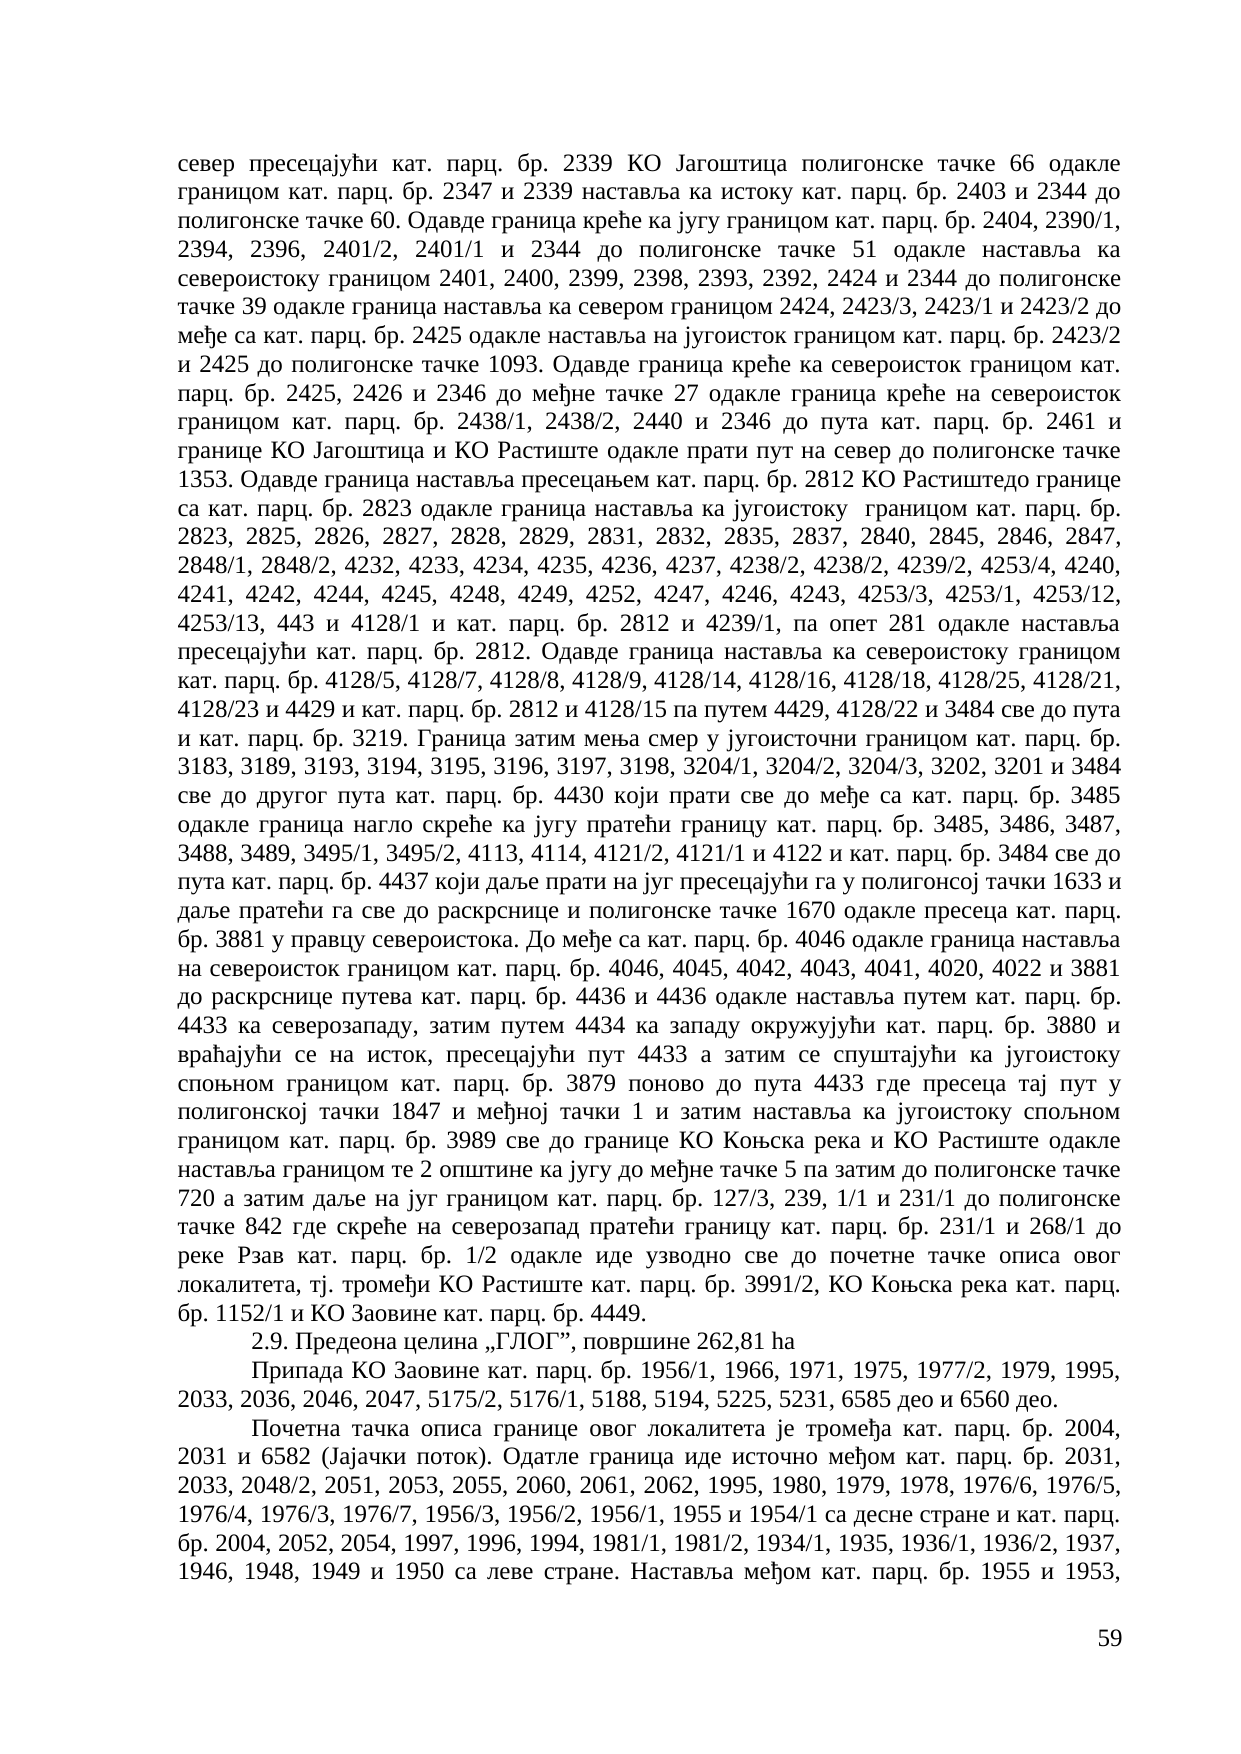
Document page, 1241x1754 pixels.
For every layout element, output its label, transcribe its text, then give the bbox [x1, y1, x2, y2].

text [177, 148, 1122, 1326]
text Припада КО Заовине кат. парц. бр. 1956/1, 1966, 1971, 1975, 1977/2, 1979, 1995, 2033, 2036, 2046, 2047, 5175/2, 5176/1, 5188, 5194, 5225, 5231, 6585 део и 6560 део. [177, 1355, 1122, 1413]
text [177, 1413, 1122, 1585]
text 2.9. Предеона целина „ГЛОГ”, површине 262,81 ha [177, 1326, 1122, 1355]
